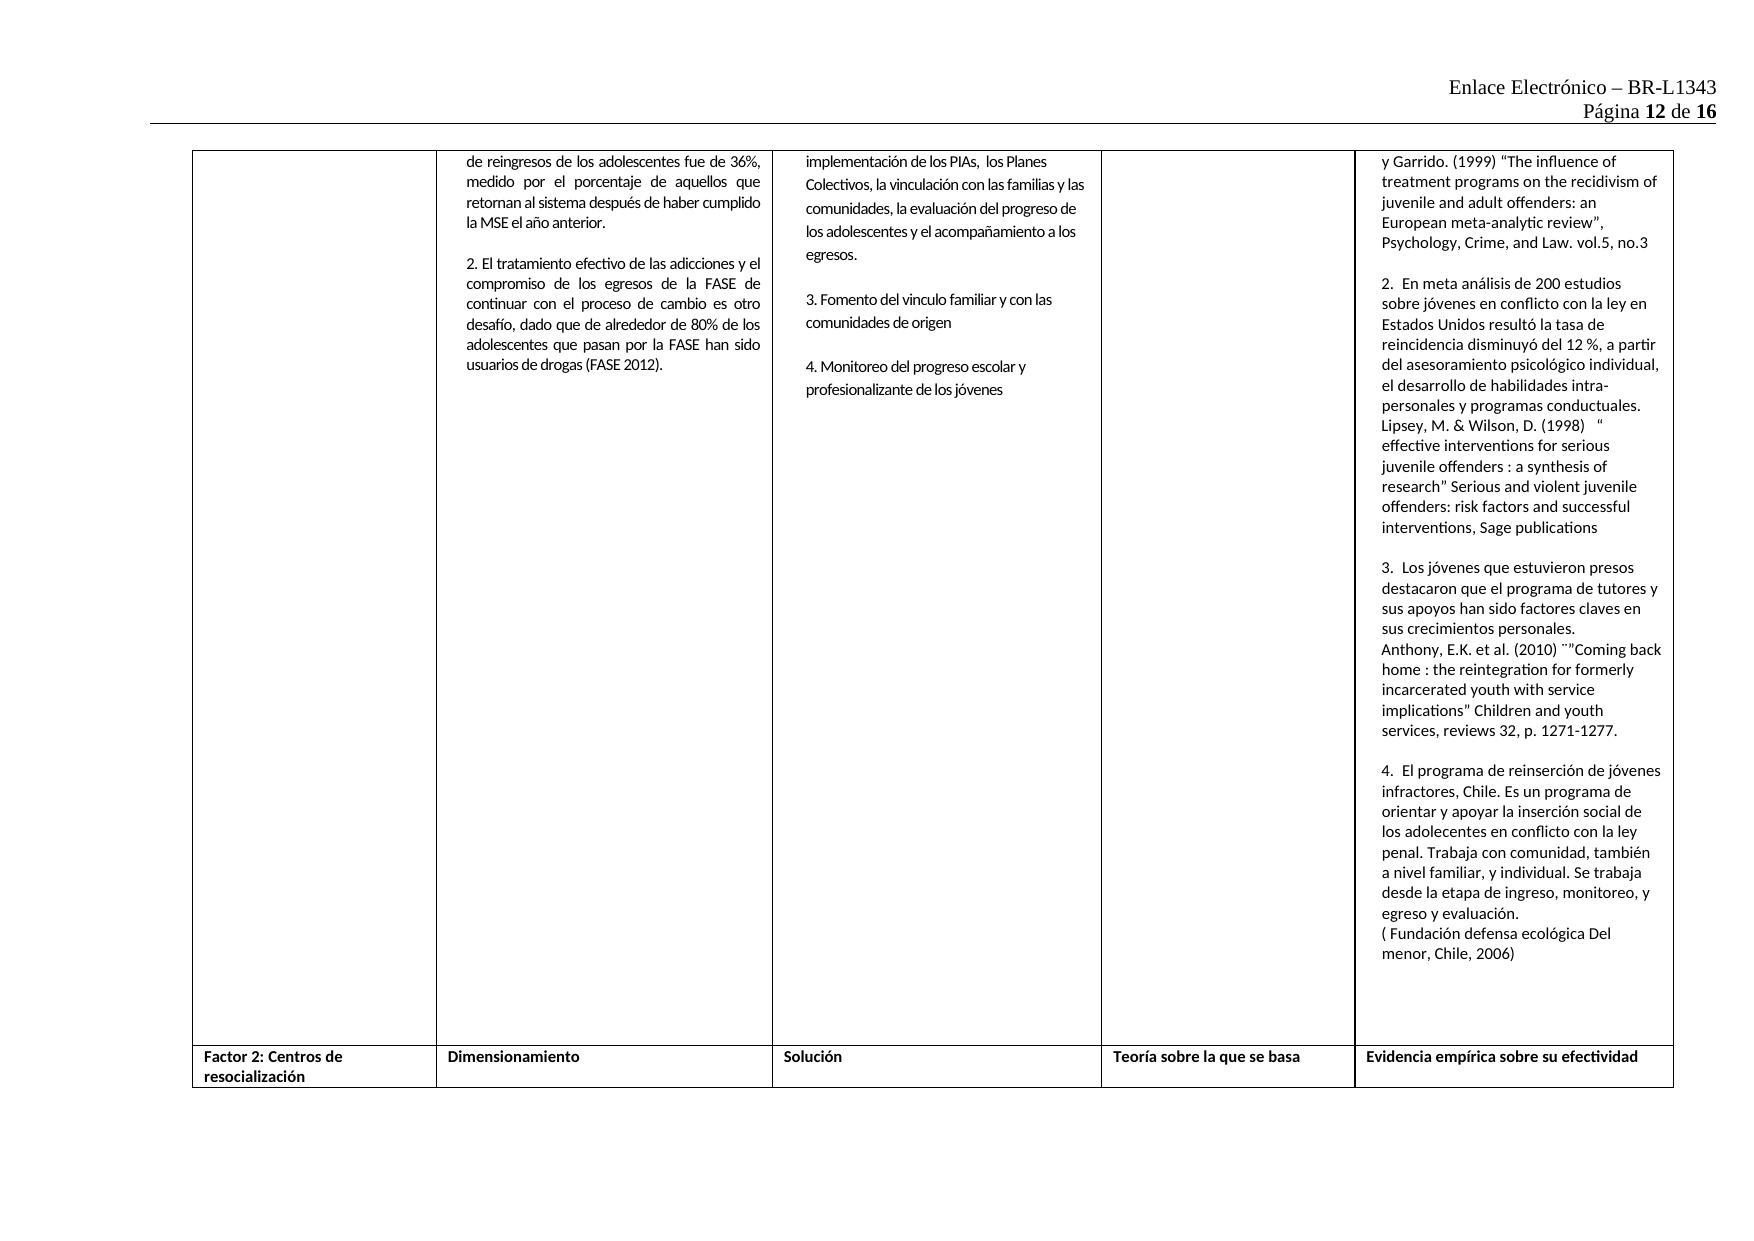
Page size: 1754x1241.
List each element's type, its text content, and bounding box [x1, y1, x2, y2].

table_cell Factor 2: Centros de resocialización [193, 1046, 436, 1087]
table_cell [437, 151, 772, 1045]
table_cell Teoría sobre la que se basa [1102, 1046, 1354, 1087]
table_cell Solución [773, 1046, 1101, 1087]
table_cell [1356, 151, 1673, 1045]
table_cell Dimensionamiento [437, 1046, 772, 1087]
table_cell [193, 151, 436, 1045]
table_cell Evidencia empírica sobre su efectividad [1356, 1046, 1673, 1087]
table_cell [773, 151, 1101, 1045]
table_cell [1102, 151, 1354, 1045]
